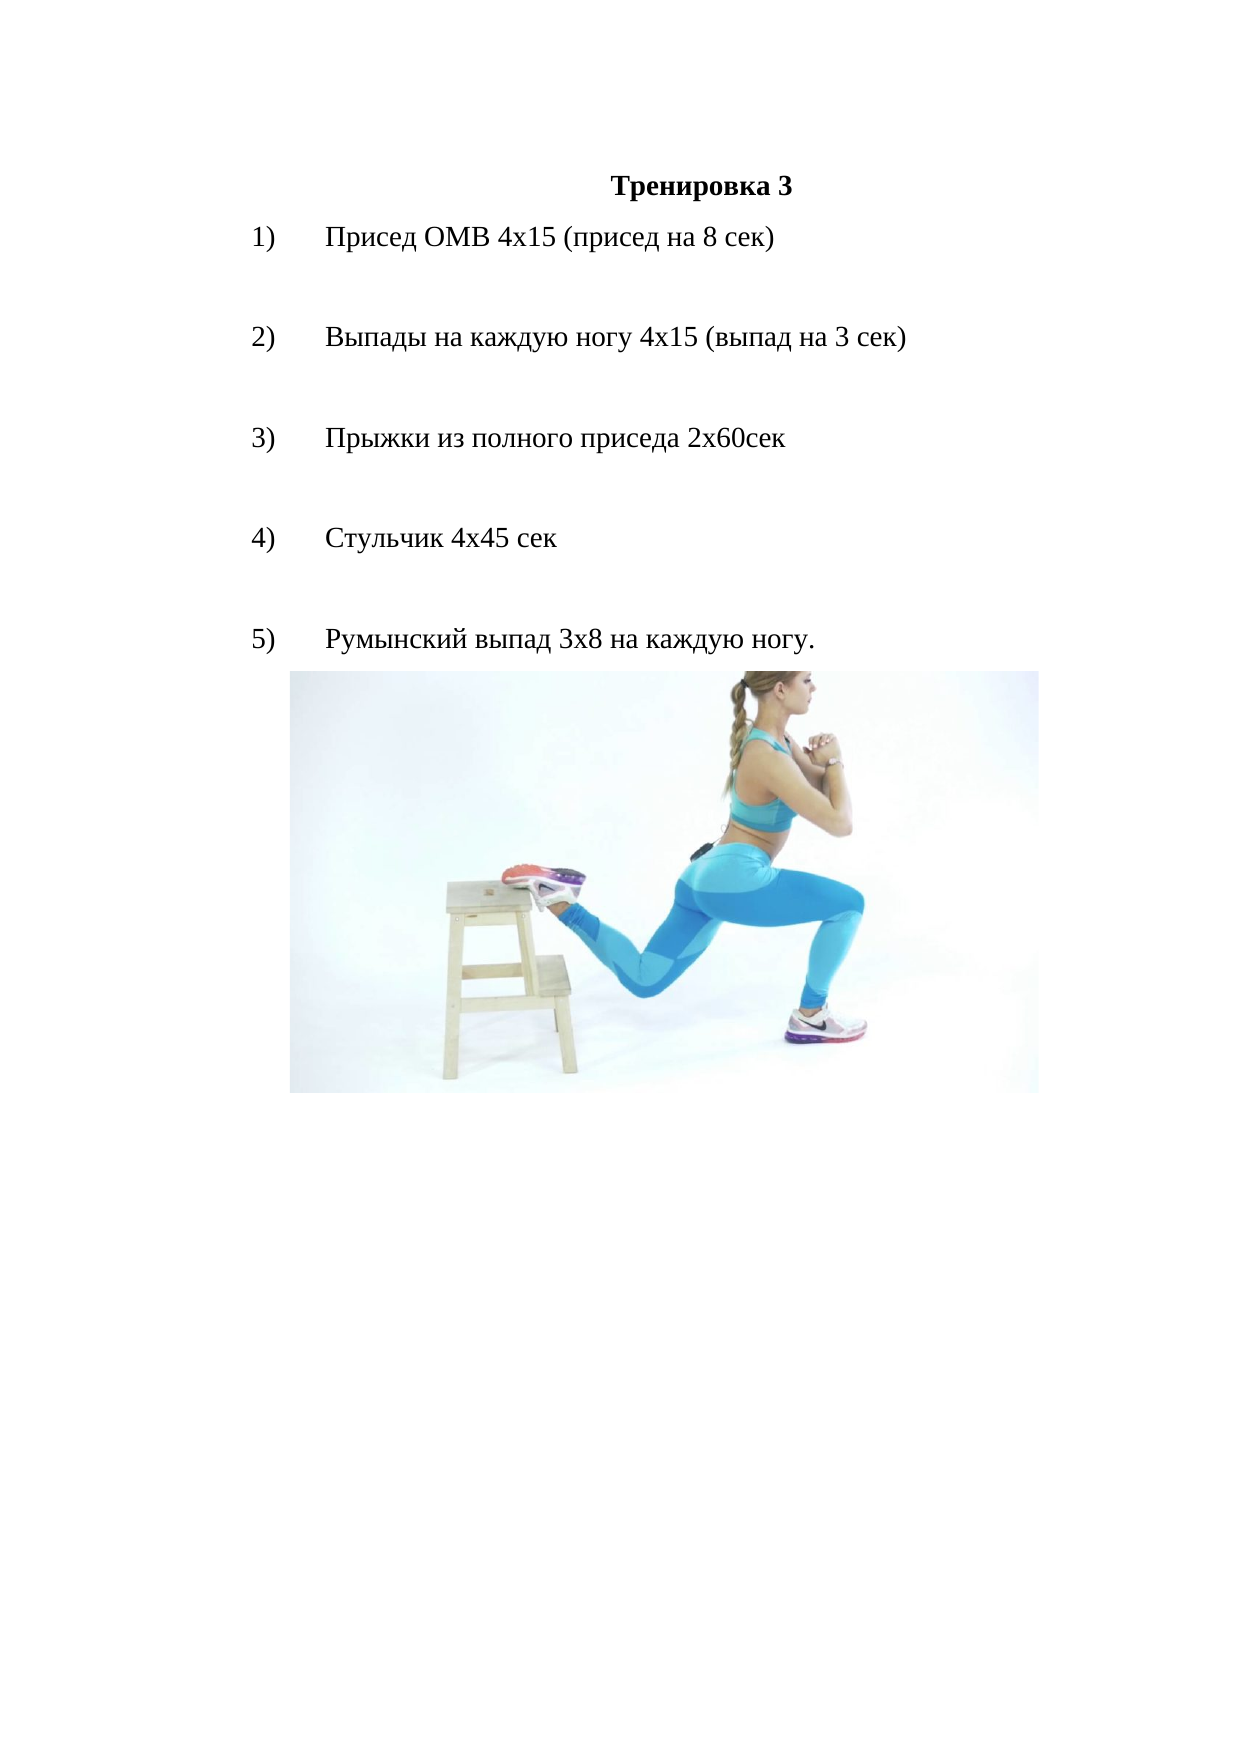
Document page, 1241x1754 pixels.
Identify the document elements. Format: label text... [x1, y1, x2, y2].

picture [289, 671, 1039, 1093]
list Румынский выпад 3х8 на каждую ногу. [177, 621, 1152, 655]
list Стульчик 4х45 сек [177, 521, 1152, 554]
list Присед ОМВ 4х15 (присед на 8 сек) [177, 219, 1152, 252]
list Прыжки из полного приседа 2х60сек [177, 420, 1152, 453]
list Тренировка 3 [177, 168, 1152, 202]
list Выпады на каждую ногу 4х15 (выпад на 3 сек) [177, 319, 1152, 353]
